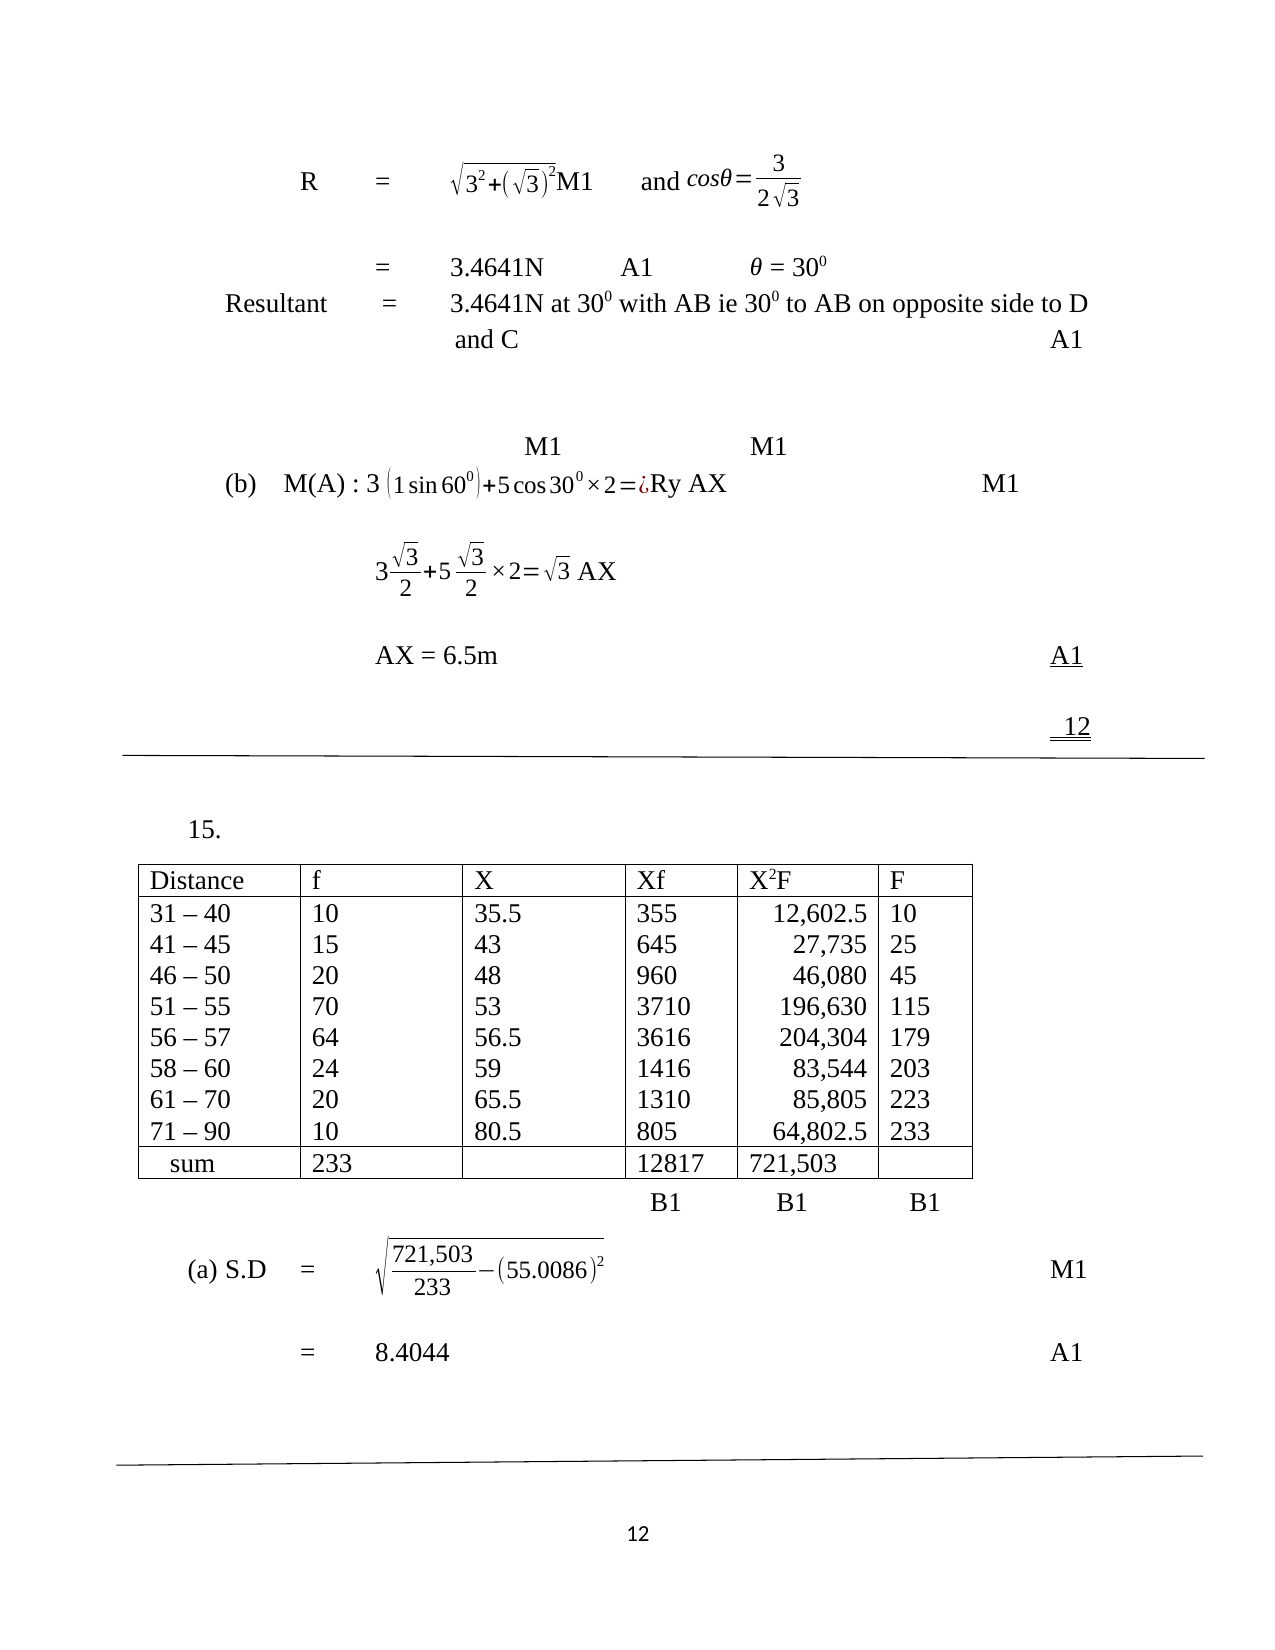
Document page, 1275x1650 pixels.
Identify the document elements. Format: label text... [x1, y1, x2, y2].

table_header X [463, 865, 625, 896]
table_cell [879, 1147, 972, 1178]
table_cell 35.5 43 48 53 56.5 59 65.5 80.5 [463, 897, 625, 1146]
list S.D = M1 [187, 1236, 1125, 1300]
list R = M1 and [225, 150, 1125, 211]
table_header Xf [626, 865, 737, 896]
list (b) M(A) : 3 Ry AX M1 [225, 466, 1125, 500]
list M1 M1 [225, 430, 1125, 461]
table_cell 355 645 960 3710 3616 1416 1310 805 [626, 897, 737, 1146]
table_cell 10 15 20 70 64 24 20 10 [301, 897, 462, 1146]
table_cell 12817 [626, 1147, 737, 1178]
list and C A1 [225, 323, 1125, 354]
table_header X2F [738, 865, 878, 896]
table_cell 233 [301, 1147, 462, 1178]
table_cell 31 – 40 41 – 45 46 – 50 51 – 55 56 – 57 58 – 60 61 – 70 71 – 90 [139, 897, 300, 1146]
table_cell 721,503 [738, 1147, 878, 1178]
list AX = 6.5m A1 [225, 639, 1125, 706]
list 12 [225, 710, 1125, 741]
table_header f [301, 865, 462, 896]
table_cell 10 25 45 115 179 203 223 233 [879, 897, 972, 1146]
list 3 AX [225, 541, 1125, 602]
table_cell [463, 1147, 625, 1178]
table_cell 12,602.5 27,735 46,080 196,630 204,304 83,544 85,805 64,802.5 [738, 897, 878, 1146]
table_cell sum [139, 1147, 300, 1178]
list = 8.4044 A1 [300, 1336, 1125, 1367]
list = 3.4641N A1 = 300 [225, 251, 1125, 282]
table_header F [879, 865, 972, 896]
list Resultant = 3.4641N at 300 with AB ie 300 to AB on opposite side to D [225, 287, 1125, 318]
table_header Distance [139, 865, 300, 896]
text B1 B1 B1 [150, 1133, 1125, 1217]
